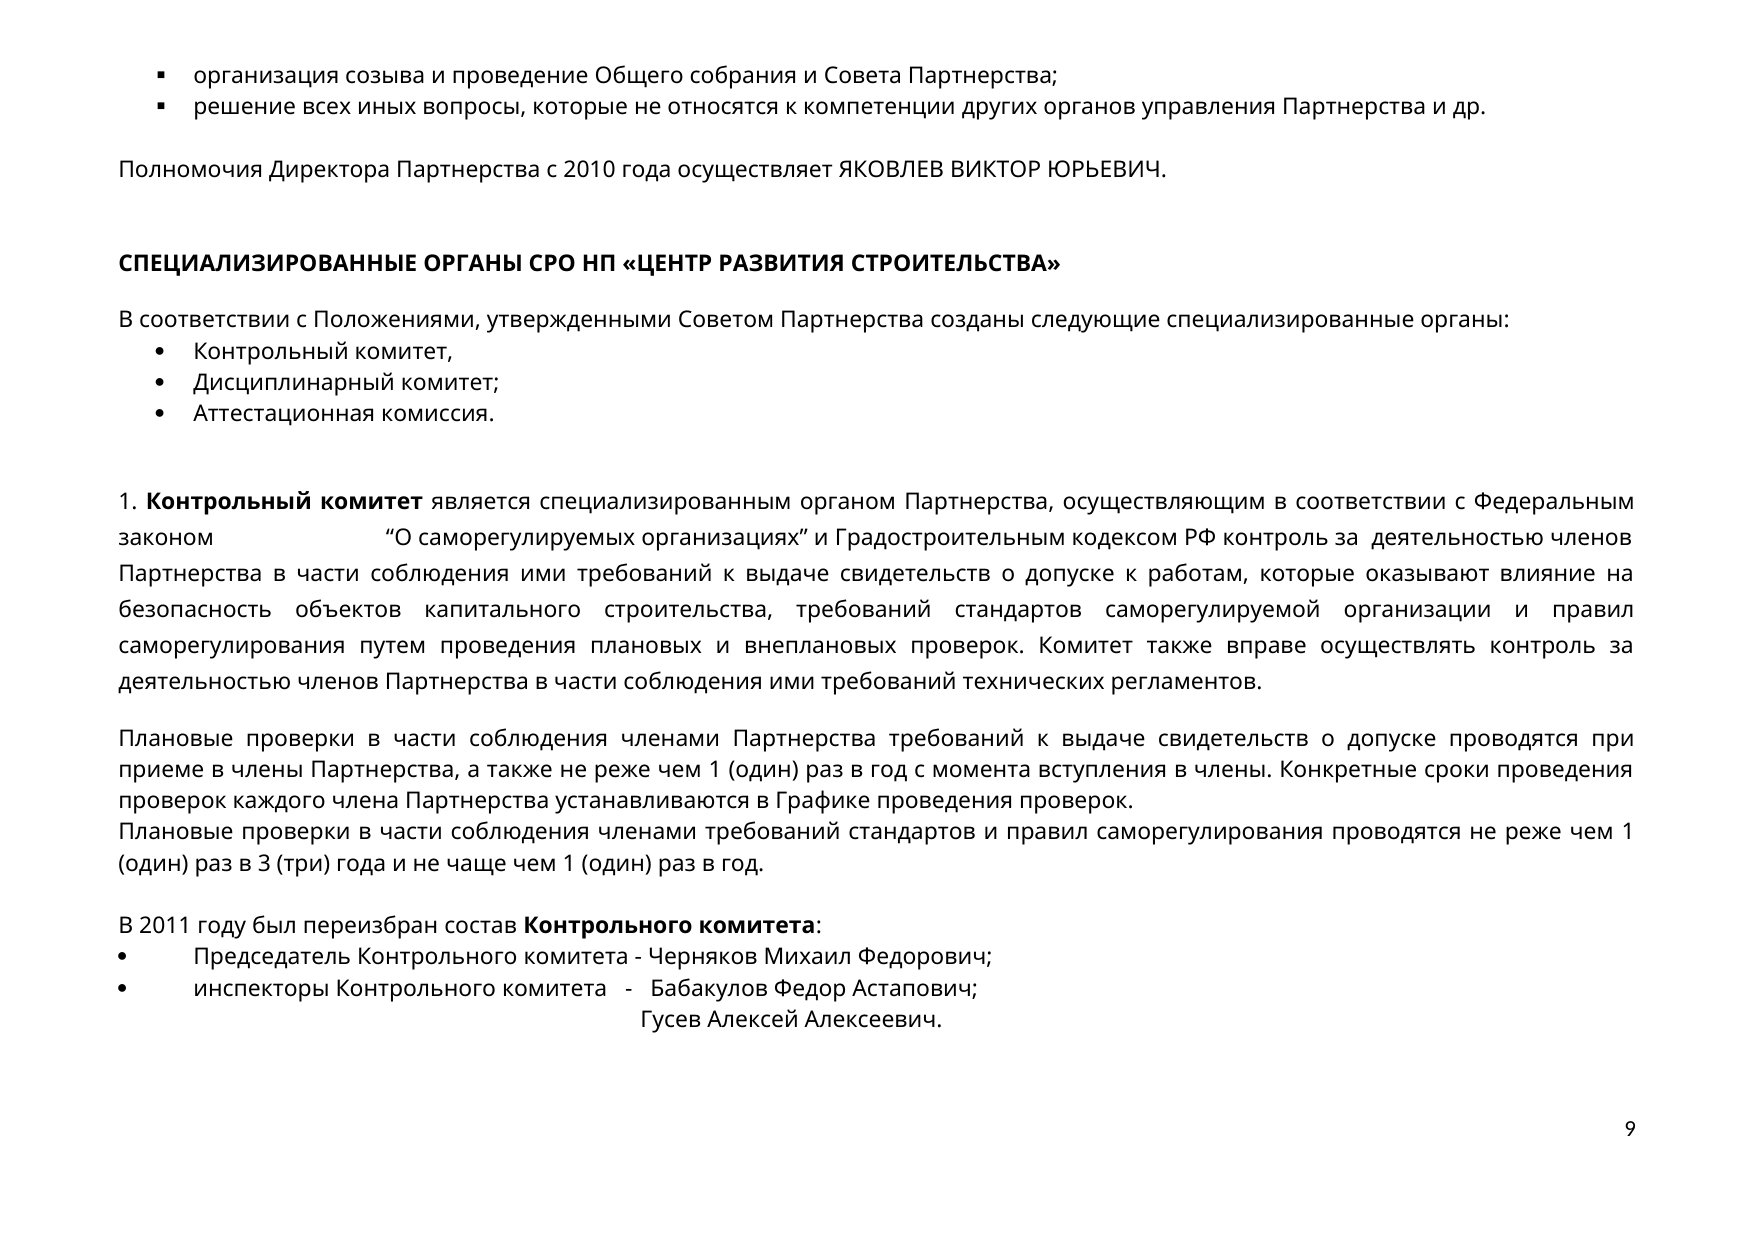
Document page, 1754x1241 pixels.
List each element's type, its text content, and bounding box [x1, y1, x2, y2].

text СПЕЦИАЛИЗИРОВАННЫЕ ОРГАНЫ СРО НП «ЦЕНТР РАЗВИТИЯ СТРОИТЕЛЬСТВА» [118, 247, 1636, 278]
list инспекторы Контрольного комитета - Бабакулов Федор Астапович; [118, 972, 1636, 1003]
list Аттестационная комиссия. [156, 397, 1636, 428]
list решение всех иных вопросы, которые не относятся к компетенции других органов управления Партнерства и др. [156, 90, 1636, 122]
list Контрольный комитет, [156, 334, 1636, 366]
text Полномочия Директора Партнерства с 2010 года осуществляет ЯКОВЛЕВ ВИКТОР ЮРЬЕВИЧ. [118, 153, 1636, 184]
list организация созыва и проведение Общего собрания и Совета Партнерства; [156, 59, 1636, 90]
text В соответствии с Положениями, утвержденными Советом Партнерства созданы следующие специализированные органы: [118, 303, 1636, 334]
text Плановые проверки в части соблюдения членами Партнерства требований к выдаче свидетельств о допуске проводятся при приеме в члены Партнерства, а также не реже чем 1 (один) раз в год с момента вступления в члены. Конкретные сроки проведения проверок каждого члена Партнерства устанавливаются в Графике проведения проверок. [118, 722, 1636, 815]
text 1. Контрольный комитет является специализированным органом Партнерства, осуществляющим в соответствии с Федеральным законом “О саморегулируемых организациях” и Градостроительным кодексом РФ контроль за деятельностью членов Партнерства в части соблюдения ими требований к выдаче свидетельств о допуске к работам, которые оказывают влияние на безопасность объектов капитального строительства, требований стандартов саморегулируемой организации и правил саморегулирования путем проведения плановых и внеплановых проверок. Комитет также вправе осуществлять контроль за деятельностью членов Партнерства в части соблюдения ими требований технических регламентов. [118, 485, 1636, 696]
list Председатель Контрольного комитета - Черняков Михаил Федорович; [118, 940, 1636, 972]
text В 2011 году был переизбран состав Контрольного комитета: [118, 909, 1636, 940]
list Дисциплинарный комитет; [156, 366, 1636, 397]
text Гусев Алексей Алексеевич. [118, 1003, 1636, 1034]
text Плановые проверки в части соблюдения членами требований стандартов и правил саморегулирования проводятся не реже чем 1 (один) раз в 3 (три) года и не чаще чем 1 (один) раз в год. [118, 815, 1636, 878]
